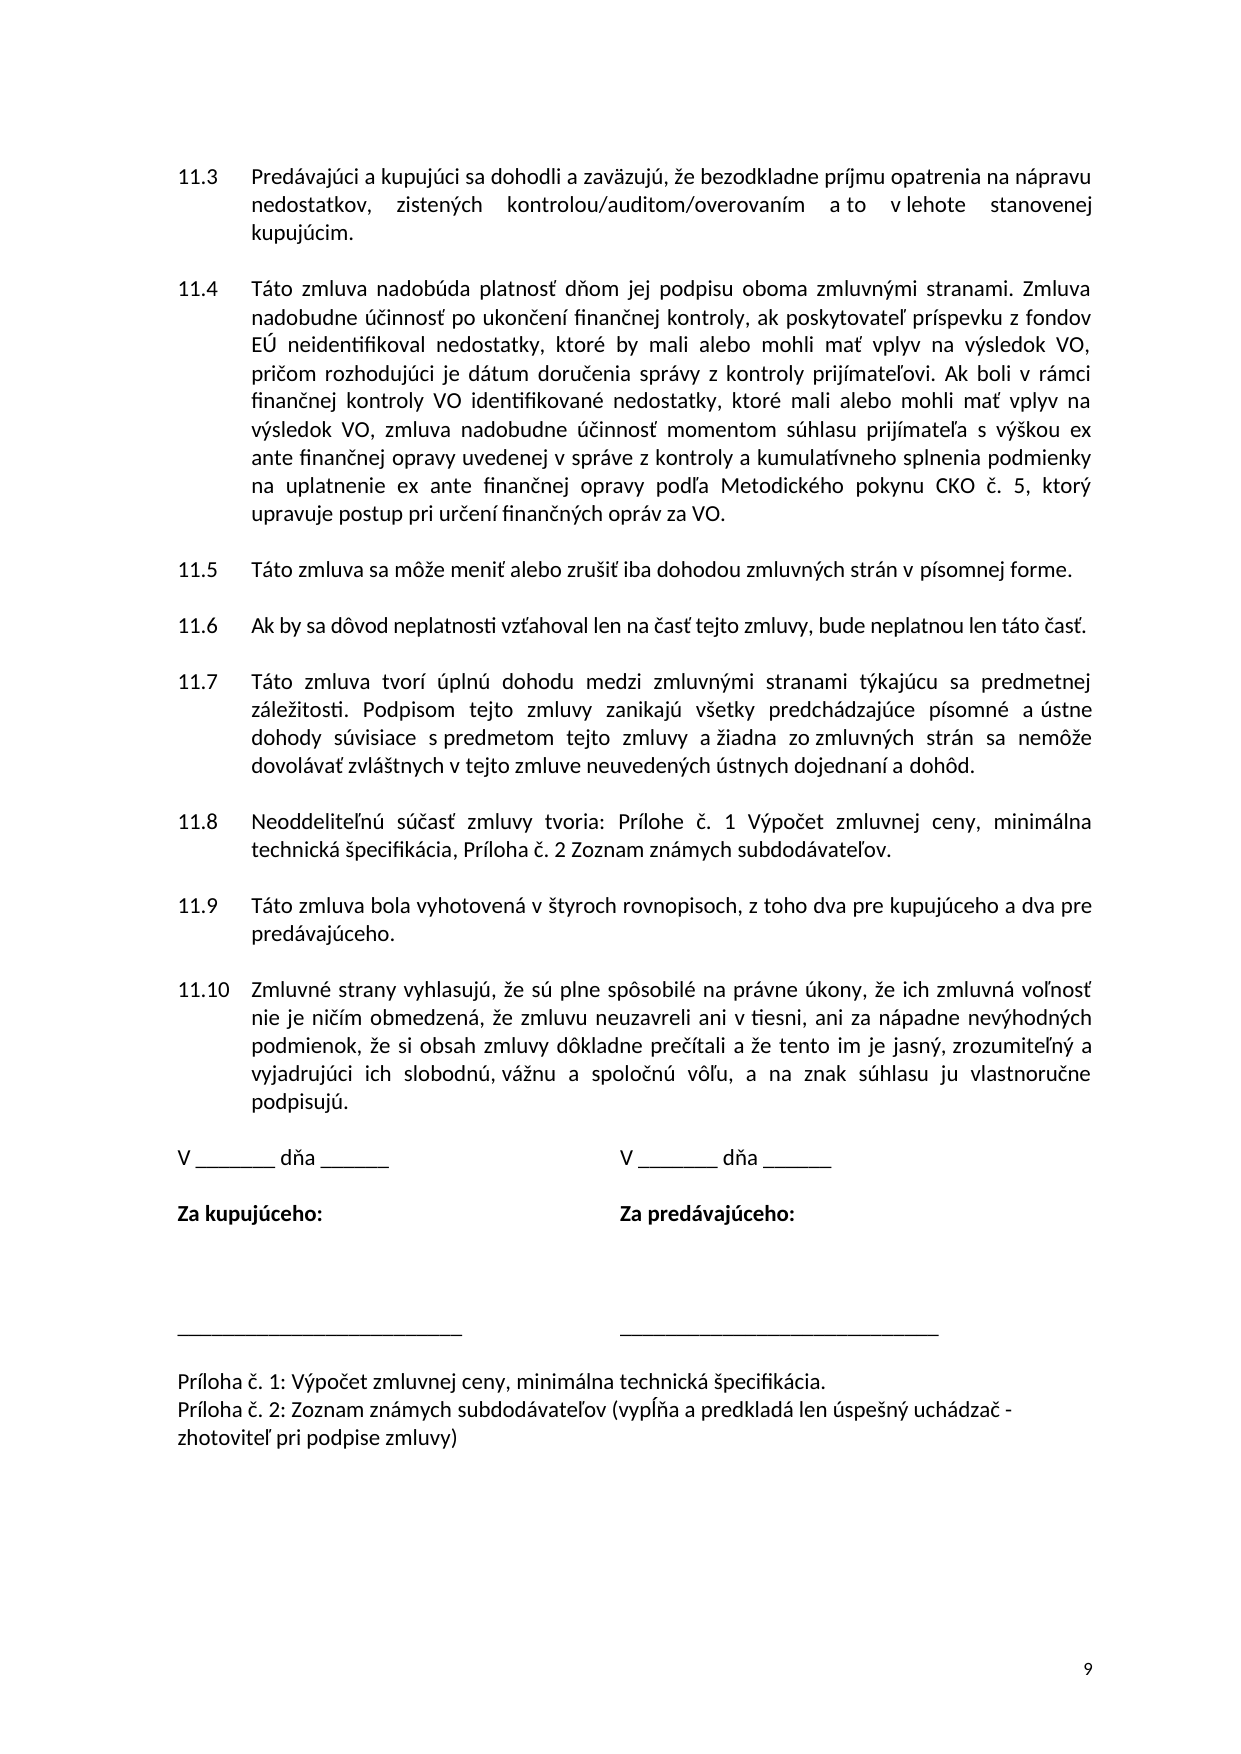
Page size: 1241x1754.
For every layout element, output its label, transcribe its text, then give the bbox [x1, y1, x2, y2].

text _________________________ ____________________________ [177, 1311, 1092, 1339]
list Táto zmluva bola vyhotovená v štyroch rovnopisoch, z toho dva pre kupujúceho a dva pre predávajúceho. [177, 891, 1092, 947]
list Táto zmluva tvorí úplnú dohodu medzi zmluvnými stranami týkajúcu sa predmetnej záležitosti. Podpisom tejto zmluvy zanikajú všetky predchádzajúce písomné a ústne dohody súvisiace s predmetom tejto zmluvy a žiadna zo zmluvných strán sa nemôže dovolávať zvláštnych v tejto zmluve neuvedených ústnych dojednaní a dohôd. [177, 667, 1092, 779]
text Príloha č. 2: Zoznam známych subdodávateľov (vypĺňa a predkladá len úspešný uchádzač -zhotoviteľ pri podpise zmluvy) [177, 1395, 1092, 1451]
list Zmluvné strany vyhlasujú, že sú plne spôsobilé na právne úkony, že ich zmluvná voľnosť nie je ničím obmedzená, že zmluvu neuzavreli ani v tiesni, ani za nápadne nevýhodných podmienok, že si obsah zmluvy dôkladne prečítali a že tento im je jasný, zrozumiteľný a vyjadrujúci ich slobodnú, vážnu a spoločnú vôľu, a na znak súhlasu ju vlastnoručne podpisujú. [177, 975, 1092, 1115]
list Predávajúci a kupujúci sa dohodli a zaväzujú, že bezodkladne príjmu opatrenia na nápravu nedostatkov, zistených kontrolou/auditom/overovaním a to v lehote stanovenej kupujúcim. [177, 162, 1092, 247]
list Neoddeliteľnú súčasť zmluvy tvoria: Prílohe č. 1 Výpočet zmluvnej ceny, minimálna technická špecifikácia, Príloha č. 2 Zoznam známych subdodávateľov. [177, 807, 1092, 863]
list Táto zmluva sa môže meniť alebo zrušiť iba dohodou zmluvných strán v písomnej forme. [177, 555, 1092, 583]
list Ak by sa dôvod neplatnosti vzťahoval len na časť tejto zmluvy, bude neplatnou len táto časť. [177, 611, 1092, 639]
list Táto zmluva nadobúda platnosť dňom jej podpisu oboma zmluvnými stranami. Zmluva nadobudne účinnosť po ukončení finančnej kontroly, ak poskytovateľ príspevku z fondov EÚ neidentifikoval nedostatky, ktoré by mali alebo mohli mať vplyv na výsledok VO, pričom rozhodujúci je dátum doručenia správy z kontroly prijímateľovi. Ak boli v rámci finančnej kontroly VO identifikované nedostatky, ktoré mali alebo mohli mať vplyv na výsledok VO, zmluva nadobudne účinnosť momentom súhlasu prijímateľa s výškou ex ante finančnej opravy uvedenej v správe z kontroly a kumulatívneho splnenia podmienky na uplatnenie ex ante finančnej opravy podľa Metodického pokynu CKO č. 5, ktorý upravuje postup pri určení finančných opráv za VO. [177, 274, 1092, 527]
text Príloha č. 1: Výpočet zmluvnej ceny, minimálna technická špecifikácia. [177, 1367, 1092, 1395]
text Za kupujúceho: Za predávajúceho: [177, 1199, 1092, 1227]
text V _______ dňa ______ V _______ dňa ______ [177, 1143, 1092, 1171]
